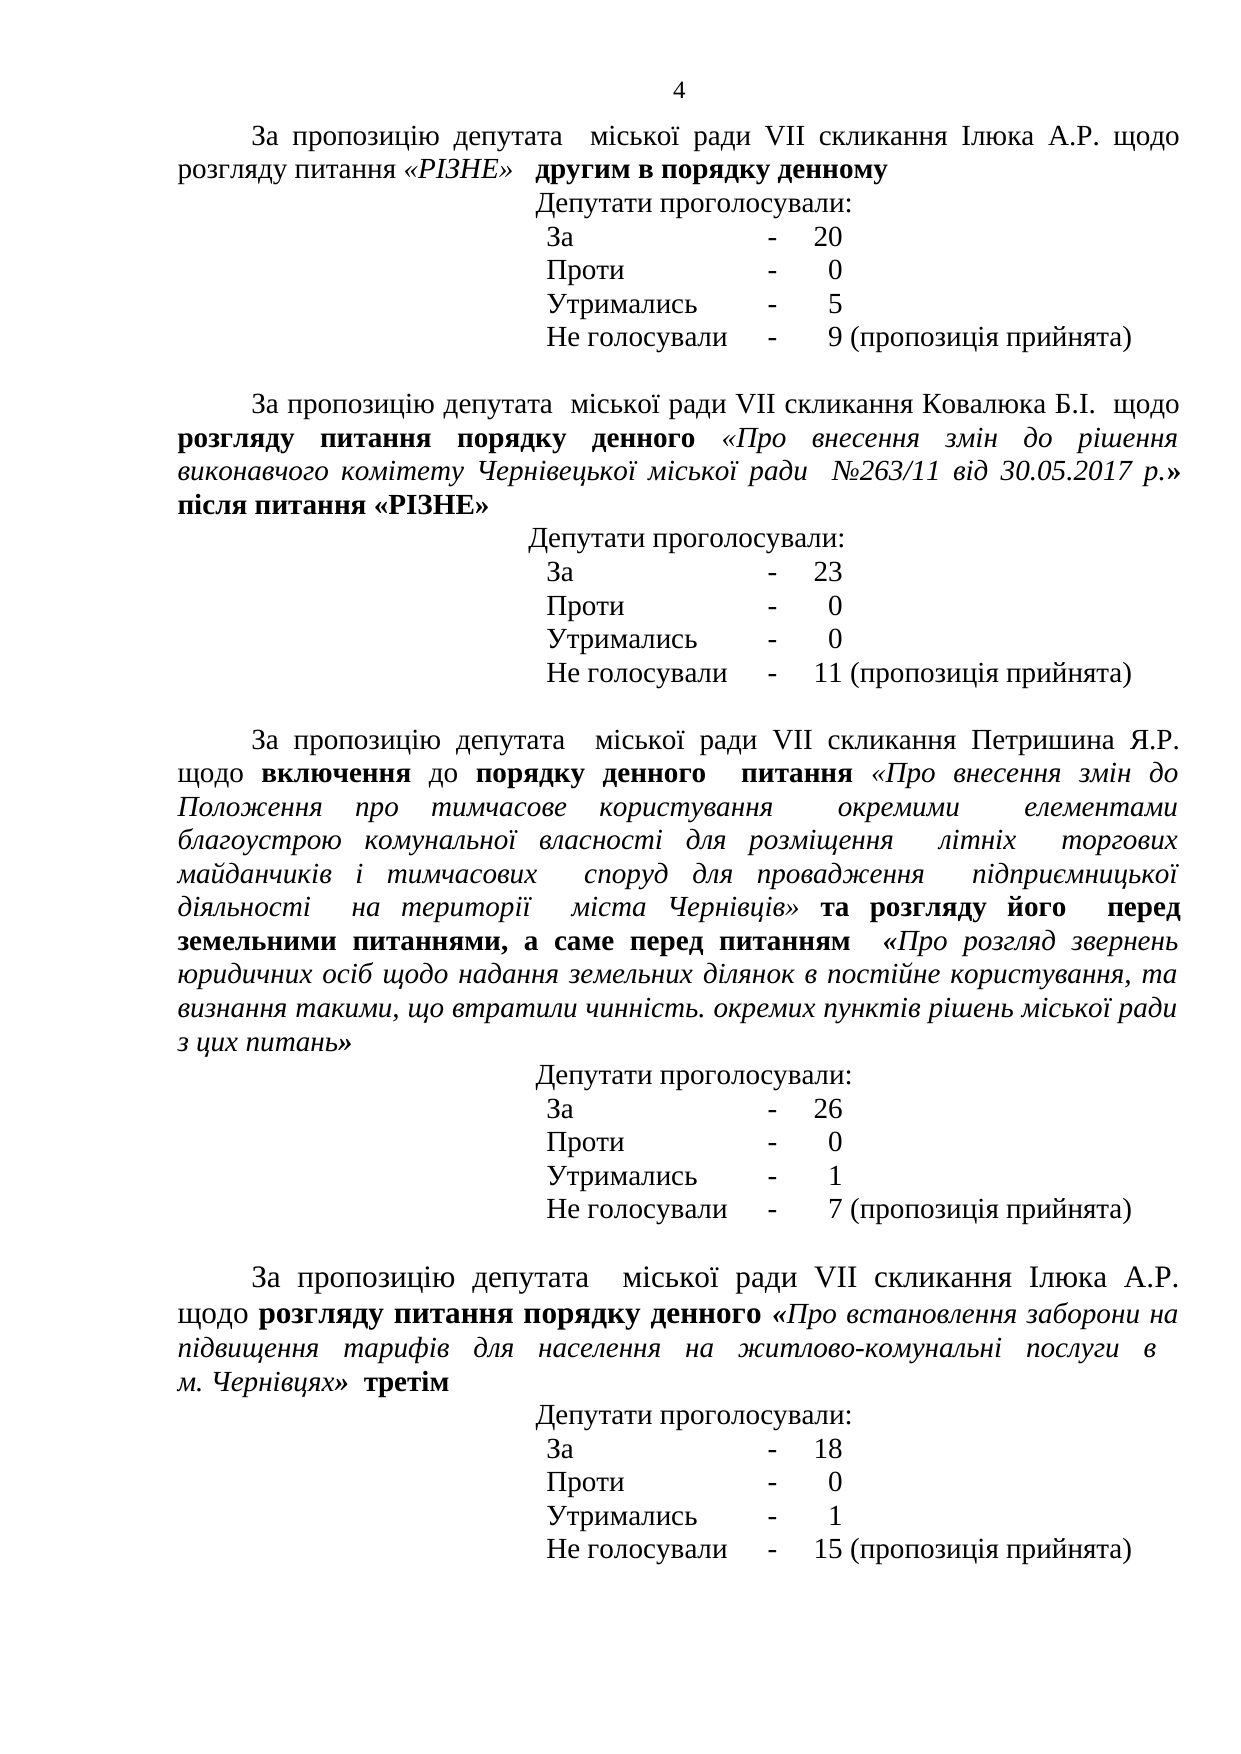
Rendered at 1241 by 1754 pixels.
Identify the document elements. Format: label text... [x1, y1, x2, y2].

text Не голосували - 7 (пропозиція прийнята) [472, 1191, 1181, 1225]
text Утримались - 1 [472, 1158, 1181, 1191]
text Утримались - 1 [472, 1498, 1181, 1532]
text За - 20 [472, 219, 1181, 252]
text За - 23 [472, 554, 1181, 588]
text Депутати проголосували: [177, 521, 1181, 554]
text Проти - 0 [472, 252, 1181, 286]
text Проти - 0 [472, 1464, 1181, 1498]
text Утримались - 5 [472, 286, 1181, 319]
text Не голосували - 11 (пропозиція прийнята) [472, 655, 1181, 688]
text Не голосували - 15 (пропозиція прийнята) [472, 1532, 1181, 1565]
text За пропозицію депутата міської ради VІІ скликання Ілюка А.Р. щодо розгляду питання порядку денного «Про встановлення заборони на підвищення тарифів для населення на житлово-комунальні послуги в м. Чернівцях» третім [177, 1258, 1181, 1397]
text Проти - 0 [472, 588, 1181, 621]
text За пропозицію депутата міської ради VІІ скликання Ковалюка Б.І. щодо розгляду питання порядку денного «Про внесення змін до рішення виконавчого комітету Чернівецької міської ради №263/11 від 30.05.2017 р.» після питання «РІЗНЕ» [177, 386, 1181, 521]
text За - 18 [472, 1431, 1181, 1464]
text Утримались - 0 [472, 621, 1181, 655]
text Депутати проголосували: [177, 1397, 1181, 1431]
text Проти - 0 [472, 1124, 1181, 1158]
text Депутати проголосували: [177, 185, 1181, 219]
text Не голосували - 9 (пропозиція прийнята) [472, 319, 1181, 353]
text За - 26 [472, 1091, 1181, 1124]
text За пропозицію депутата міської ради VІІ скликання Ілюка А.Р. щодо розгляду питання «РІЗНЕ» другим в порядку денному [177, 118, 1181, 185]
text За пропозицію депутата міської ради VІІ скликання Петришина Я.Р. щодо включення до порядку денного питання «Про внесення змін до Положення про тимчасове користування окремими елементами благоустрою комунальної власності для розміщення літніх торгових майданчиків і тимчасових споруд для провадження підприємницької діяльності на території міста Чернівців» та розгляду його перед земельними питаннями, а саме перед питанням «Про розгляд звернень юридичних осіб щодо надання земельних ділянок в постійне користування, та визнання такими, що втратили чинність. окремих пунктів рішень міської ради з цих питань» [177, 722, 1181, 1057]
text Депутати проголосували: [177, 1057, 1181, 1091]
